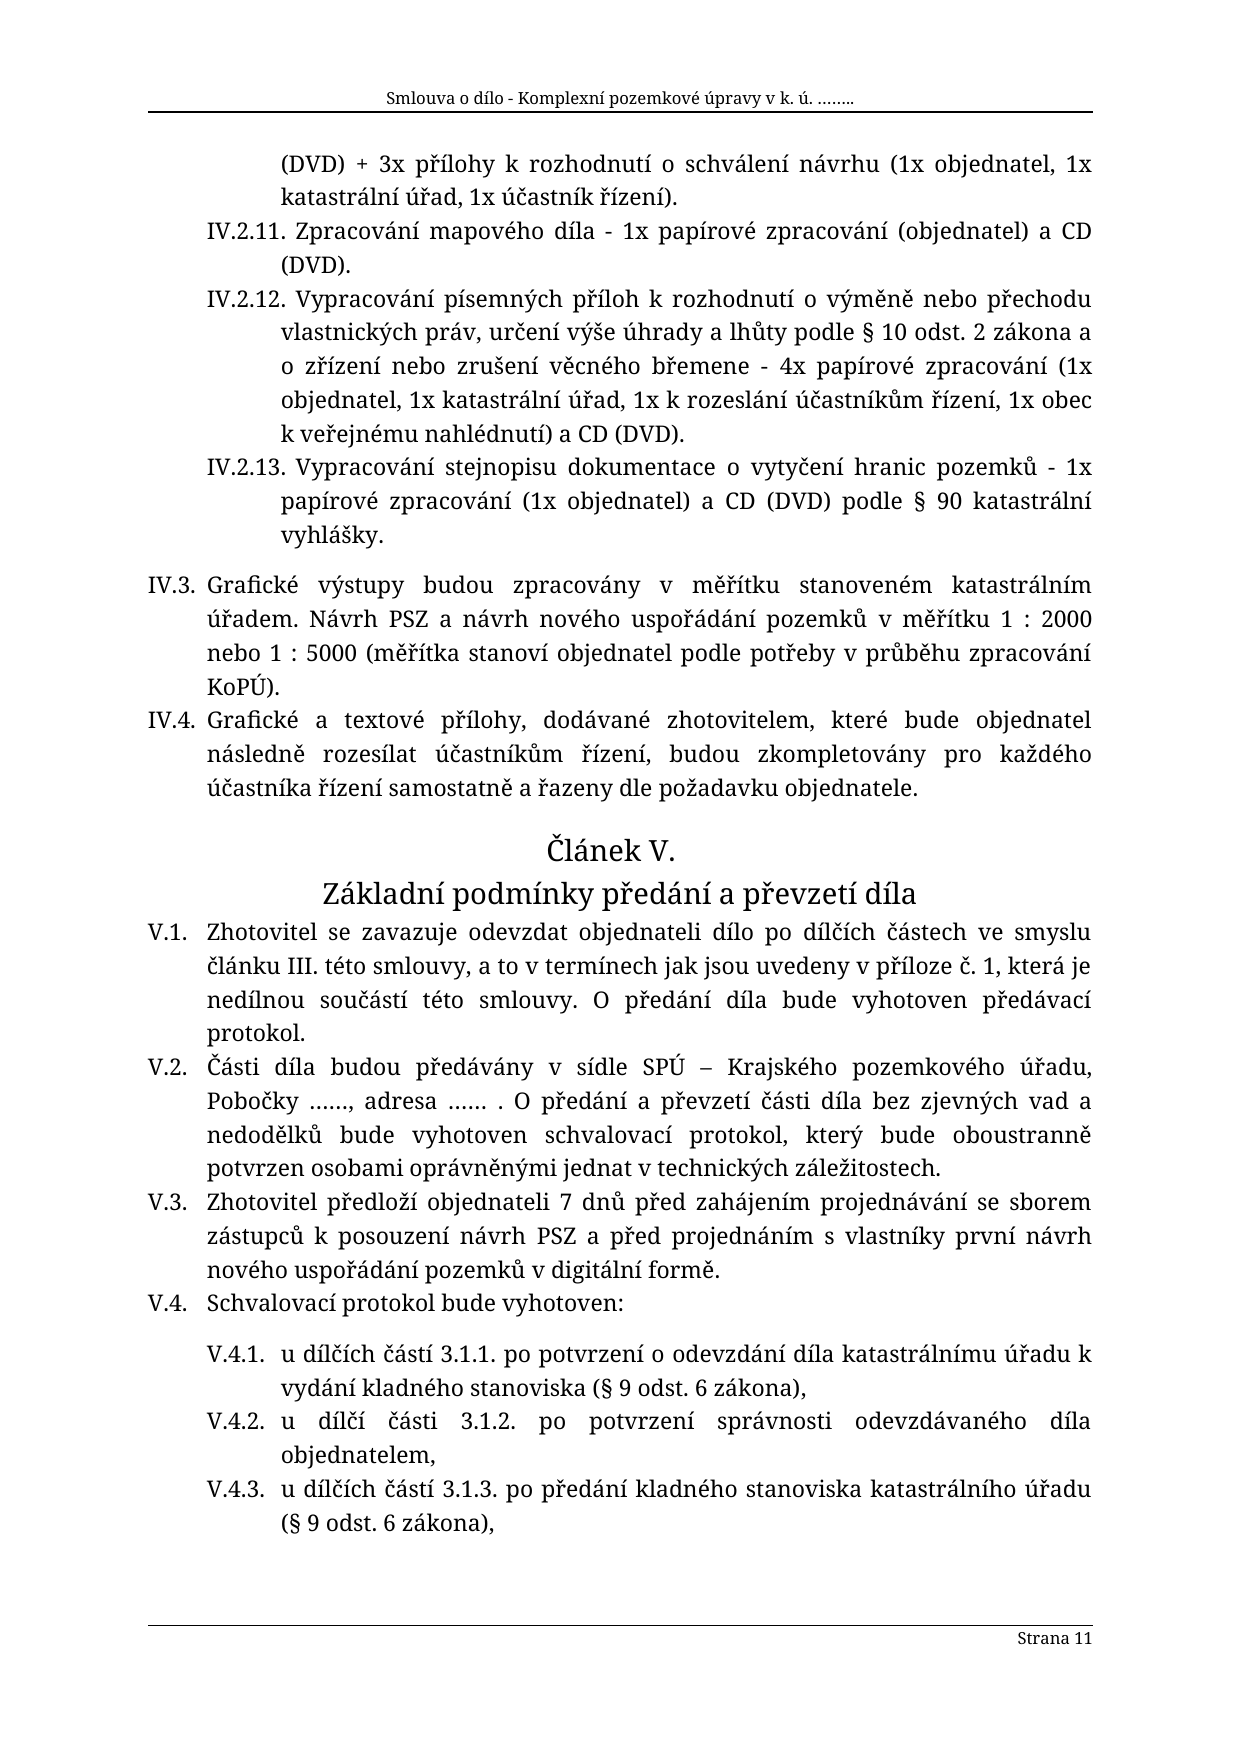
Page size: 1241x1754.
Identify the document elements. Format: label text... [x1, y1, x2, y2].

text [207, 148, 1093, 213]
list Schvalovací protokol bude vyhotoven: [148, 1287, 1093, 1319]
text u dílčí části 3.1.2. po potvrzení správnosti odevzdávaného díla objednatelem, [207, 1405, 1093, 1470]
list Zhotovitel předloží objednateli 7 dnů před zahájením projednávání se sborem zástupců k posouzení návrh PSZ a před projednáním s vlastníky první návrh nového uspořádání pozemků v digitální formě. [148, 1186, 1093, 1285]
list Části díla budou předávány v sídle SPÚ – Krajského pozemkového úřadu, Pobočky ……, adresa …… . O předání a převzetí části díla bez zjevných vad a nedodělků bude vyhotoven schvalovací protokol, který bude oboustranně potvrzen osobami oprávněnými jednat v technických záležitostech. [148, 1051, 1093, 1184]
list Grafické výstupy budou zpracovány v měřítku stanoveném katastrálním úřadem. Návrh PSZ a návrh nového uspořádání pozemků v měřítku 1 : 2000 nebo 1 : 5000 (měřítka stanoví objednatel podle potřeby v průběhu zpracování KoPÚ). [148, 569, 1093, 702]
text Zpracování mapového díla - 1x papírové zpracování (objednatel) a CD (DVD). [207, 215, 1093, 280]
text Vypracování stejnopisu dokumentace o vytyčení hranic pozemků - 1x papírové zpracování (1x objednatel) a CD (DVD) podle § 90 katastrální vyhlášky. [207, 451, 1093, 550]
subtitle Základní podmínky předání a převzetí díla [148, 831, 1093, 913]
list Grafické a textové přílohy, dodávané zhotovitelem, které bude objednatel následně rozesílat účastníkům řízení, budou zkompletovány pro každého účastníka řízení samostatně a řazeny dle požadavku objednatele. [148, 704, 1093, 803]
text u dílčích částí 3.1.3. po předání kladného stanoviska katastrálního úřadu (§ 9 odst. 6 zákona), [207, 1473, 1093, 1538]
text Vypracování písemných příloh k rozhodnutí o výměně nebo přechodu vlastnických práv, určení výše úhrady a lhůty podle § 10 odst. 2 zákona a o zřízení nebo zrušení věcného břemene - 4x papírové zpracování (1x objednatel, 1x katastrální úřad, 1x k rozeslání účastníkům řízení, 1x obec k veřejnému nahlédnutí) a CD (DVD). [207, 283, 1093, 449]
text u dílčích částí 3.1.1. po potvrzení o odevzdání díla katastrálnímu úřadu k vydání kladného stanoviska (§ 9 odst. 6 zákona), [207, 1338, 1093, 1403]
list Zhotovitel se zavazuje odevzdat objednateli dílo po dílčích částech ve smyslu článku III. této smlouvy, a to v termínech jak jsou uvedeny v příloze č. 1, která je nedílnou součástí této smlouvy. O předání díla bude vyhotoven předávací protokol. [148, 916, 1093, 1049]
